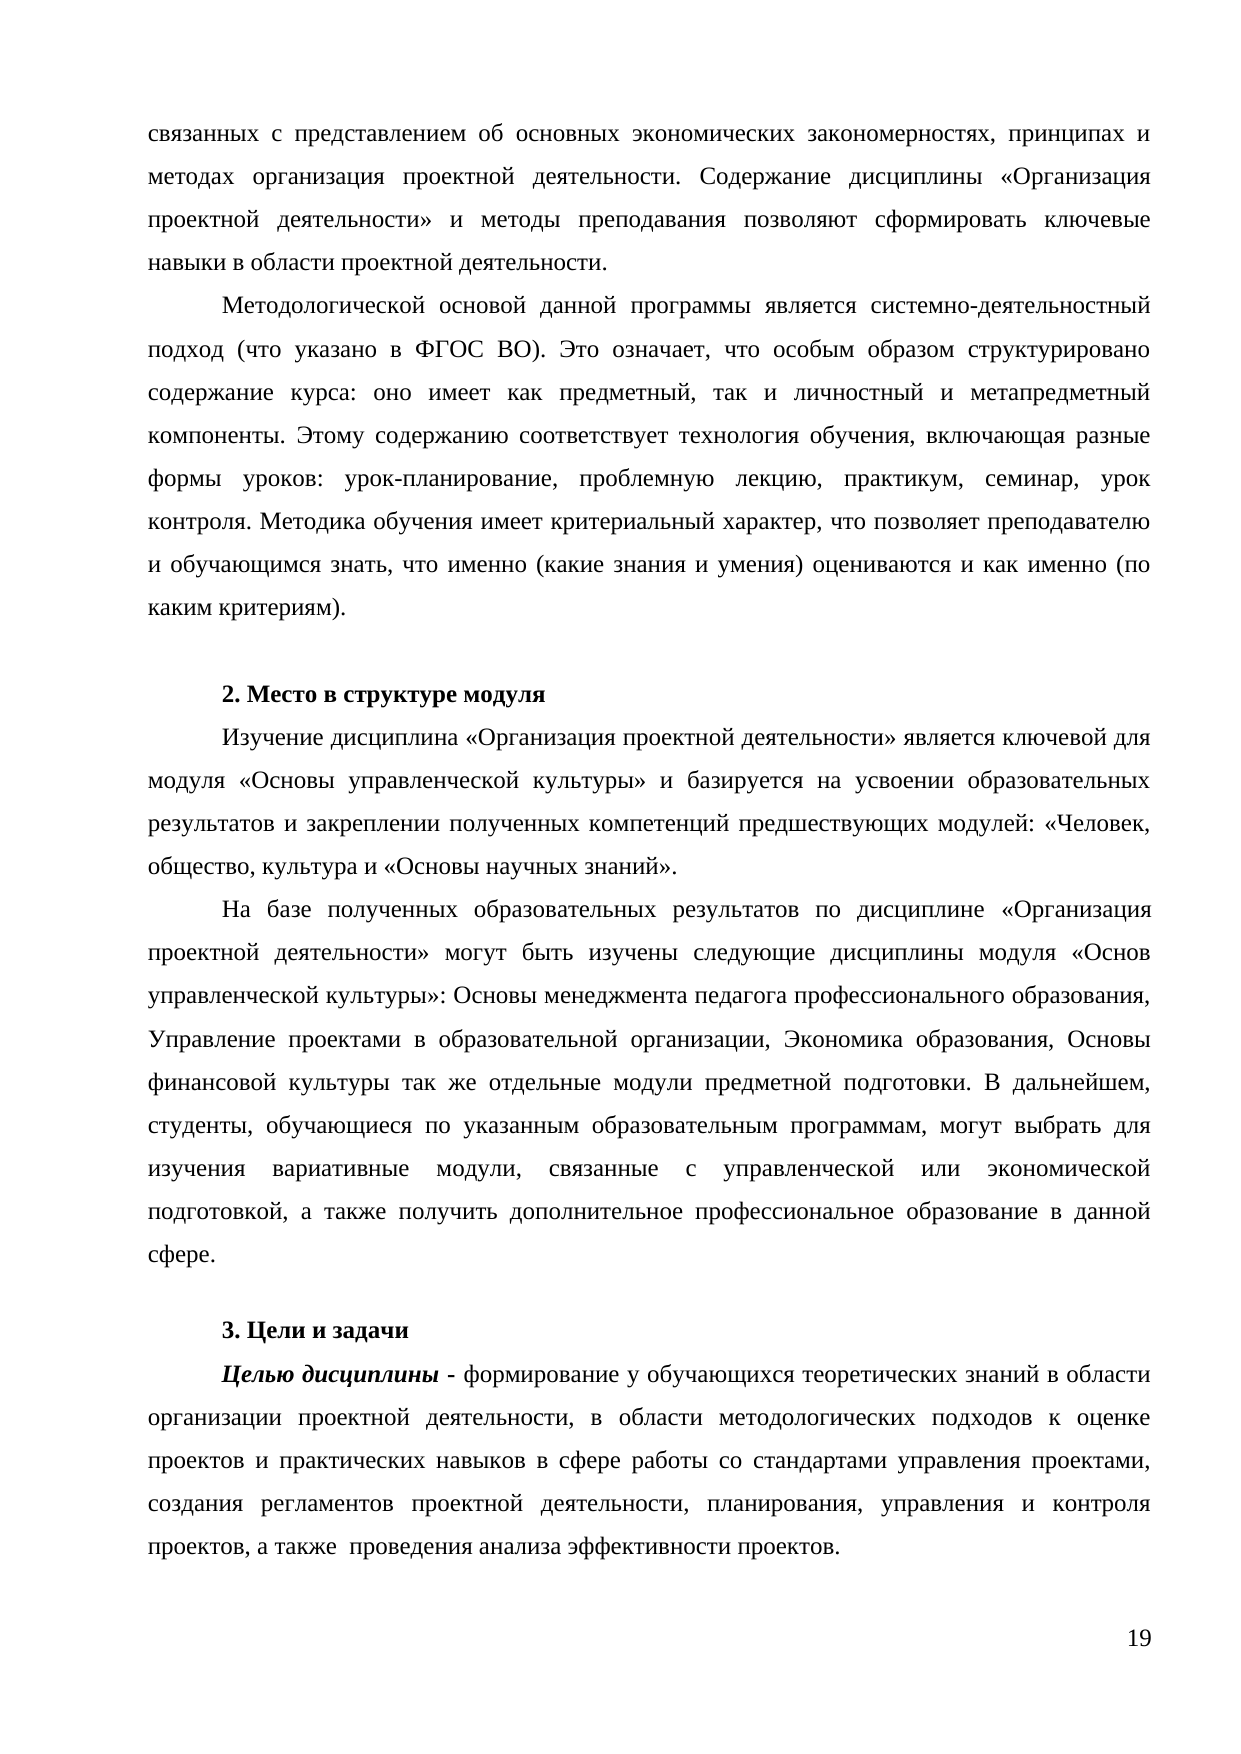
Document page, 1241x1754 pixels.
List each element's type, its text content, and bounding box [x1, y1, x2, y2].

text На базе полученных образовательных результатов по дисциплине «Организация проектной деятельности» могут быть изучены следующие дисциплины модуля «Основ управленческой культуры»: Основы менеджмента педагога профессионального образования, Управление проектами в образовательной организации, Экономика образования, Основы финансовой культуры так же отдельные модули предметной подготовки. В дальнейшем, студенты, обучающиеся по указанным образовательным программам, могут выбрать для изучения вариативные модули, связанные с управленческой или экономической подготовкой, а также получить дополнительное профессиональное образование в данной сфере. [148, 894, 1152, 1268]
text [148, 118, 1152, 276]
text 2. Место в структуре модуля [148, 679, 1152, 707]
text Целью дисциплины - формирование у обучающихся теоретических знаний в области организации проектной деятельности, в области методологических подходов к оценке проектов и практических навыков в сфере работы со стандартами управления проектами, создания регламентов проектной деятельности, планирования, управления и контроля проектов, а также проведения анализа эффективности проектов. [148, 1359, 1152, 1560]
text 3. Цели и задачи [148, 1316, 1152, 1344]
text Методологической основой данной программы является системно-деятельностный подход (что указано в ФГОС ВО). Это означает, что особым образом структурировано содержание курса: оно имеет как предметный, так и личностный и метапредметный компоненты. Этому содержанию соответствует технология обучения, включающая разные формы уроков: урок-планирование, проблемную лекцию, практикум, семинар, урок контроля. Методика обучения имеет критериальный характер, что позволяет преподавателю и обучающимся знать, что именно (какие знания и умения) оцениваются и как именно (по каким критериям). [148, 291, 1152, 621]
text Изучение дисциплина «Организация проектной деятельности» является ключевой для модуля «Основы управленческой культуры» и базируется на усвоении образовательных результатов и закреплении полученных компетенций предшествующих модулей: «Человек, общество, культура и «Основы научных знаний». [148, 722, 1152, 880]
